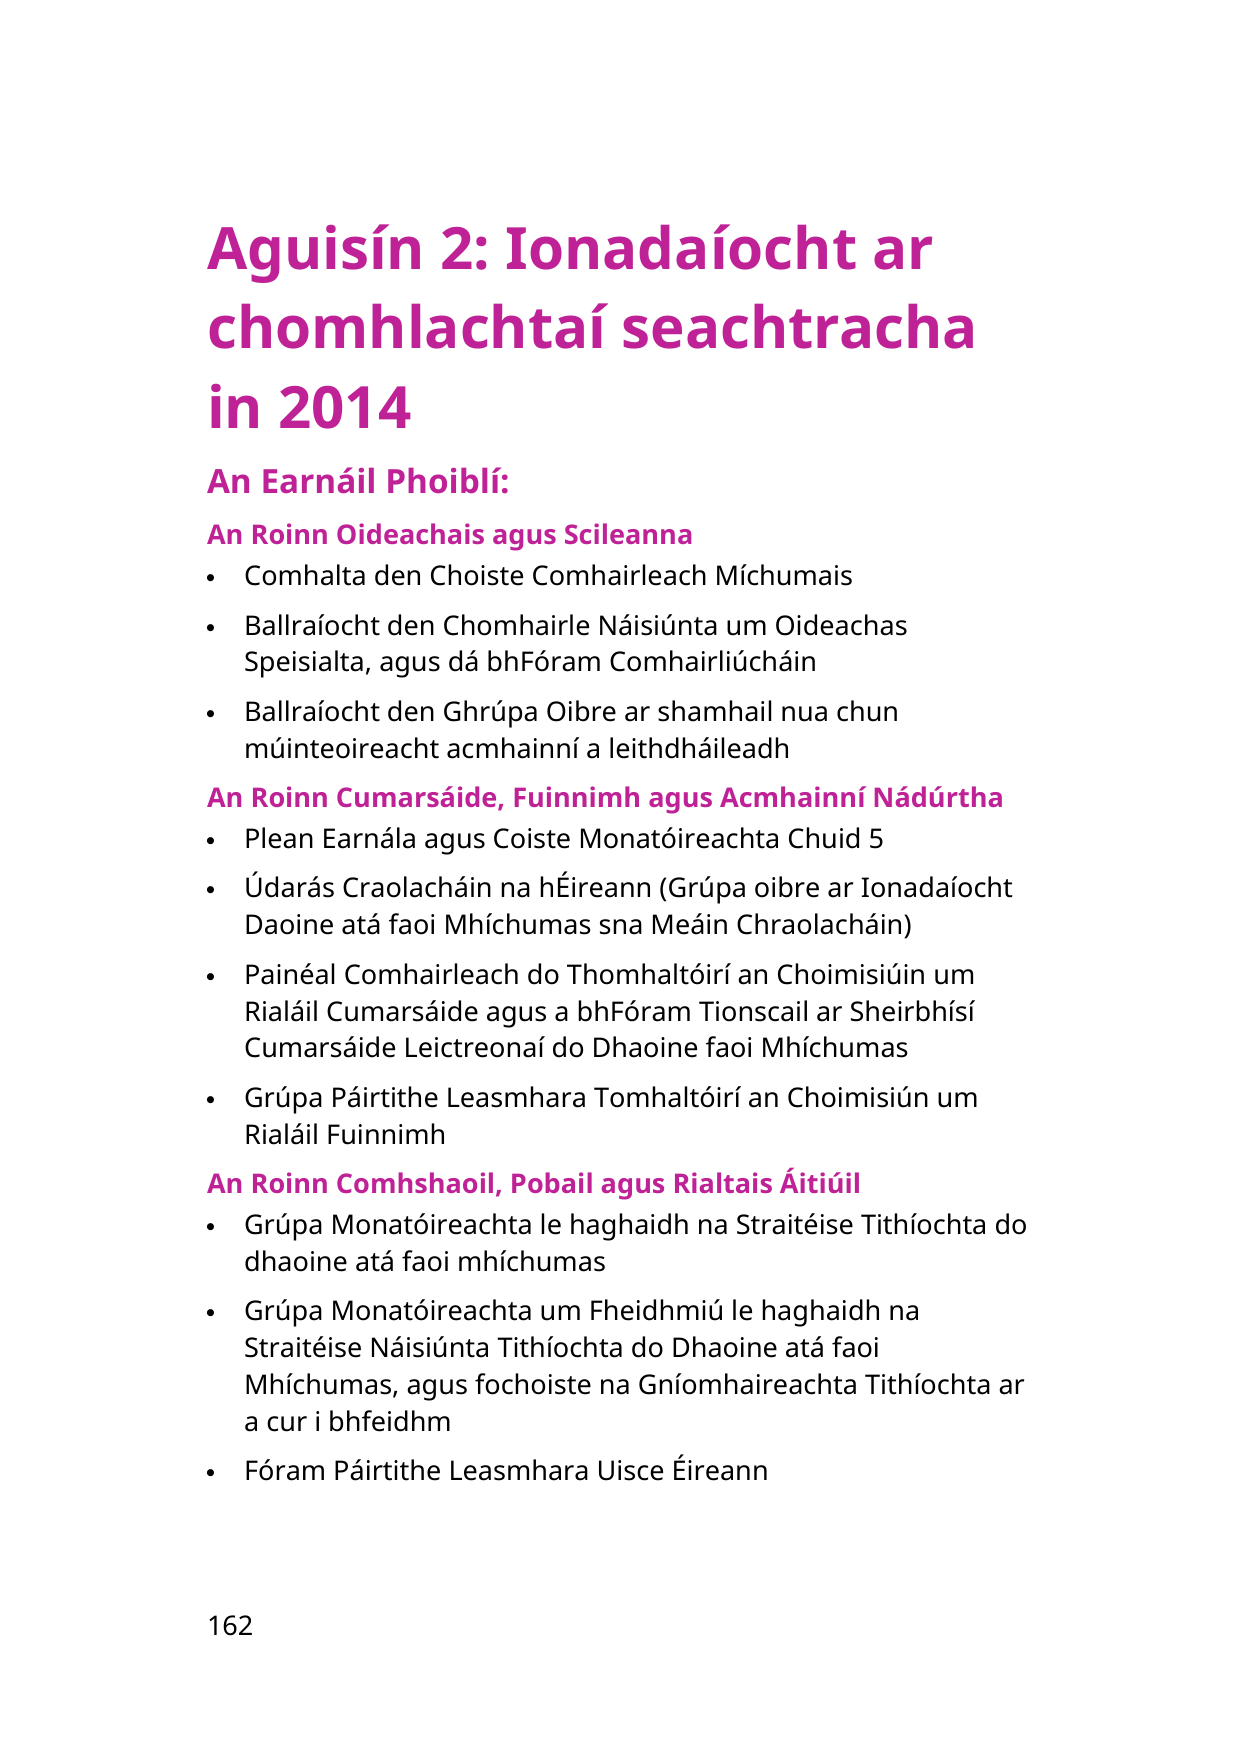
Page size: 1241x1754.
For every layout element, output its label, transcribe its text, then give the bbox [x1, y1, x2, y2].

list Grúpa Monatóireachta um Fheidhmiú le haghaidh na Straitéise Náisiúnta Tithíochta do Dhaoine atá faoi Mhíchumas, agus fochoiste na Gníomhaireachta Tithíochta ar a cur i bhfeidhm [207, 1292, 1033, 1439]
list Comhalta den Choiste Comhairleach Míchumais [207, 557, 1033, 593]
list Grúpa Monatóireachta le haghaidh na Straitéise Tithíochta do dhaoine atá faoi mhíchumas [207, 1206, 1033, 1279]
subtitle An Roinn Cumarsáide, Fuinnimh agus Acmhainní Nádúrtha [207, 778, 1033, 815]
list Údarás Craolacháin na hÉireann (Grúpa oibre ar Ionadaíocht Daoine atá faoi Mhíchumas sna Meáin Chraolacháin) [207, 869, 1033, 943]
list Painéal Comhairleach do Thomhaltóirí an Choimisiúin um Rialáil Cumarsáide agus a bhFóram Tionscail ar Sheirbhísí Cumarsáide Leictreonaí do Dhaoine faoi Mhíchumas [207, 955, 1033, 1066]
list Fóram Páirtithe Leasmhara Uisce Éireann [207, 1452, 1033, 1489]
list Ballraíocht den Chomhairle Náisiúnta um Oideachas Speisialta, agus dá bhFóram Comhairliúcháin [207, 606, 1033, 680]
list Plean Earnála agus Coiste Monatóireachta Chuid 5 [207, 819, 1033, 856]
subtitle An Roinn Oideachais agus Scileanna [207, 516, 1033, 552]
subtitle An Earnáil Phoiblí: [207, 458, 1033, 503]
subtitle An Roinn Comhshaoil, Pobail agus Rialtais Áitiúil [207, 1164, 1033, 1201]
subtitle Aguisín 2: Ionadaíocht ar chomhlachtaí seachtracha in 2014 [207, 207, 1033, 445]
list Ballraíocht den Ghrúpa Oibre ar shamhail nua chun múinteoireacht acmhainní a leithdháileadh [207, 692, 1033, 766]
list Grúpa Páirtithe Leasmhara Tomhaltóirí an Choimisiún um Rialáil Fuinnimh [207, 1078, 1033, 1152]
